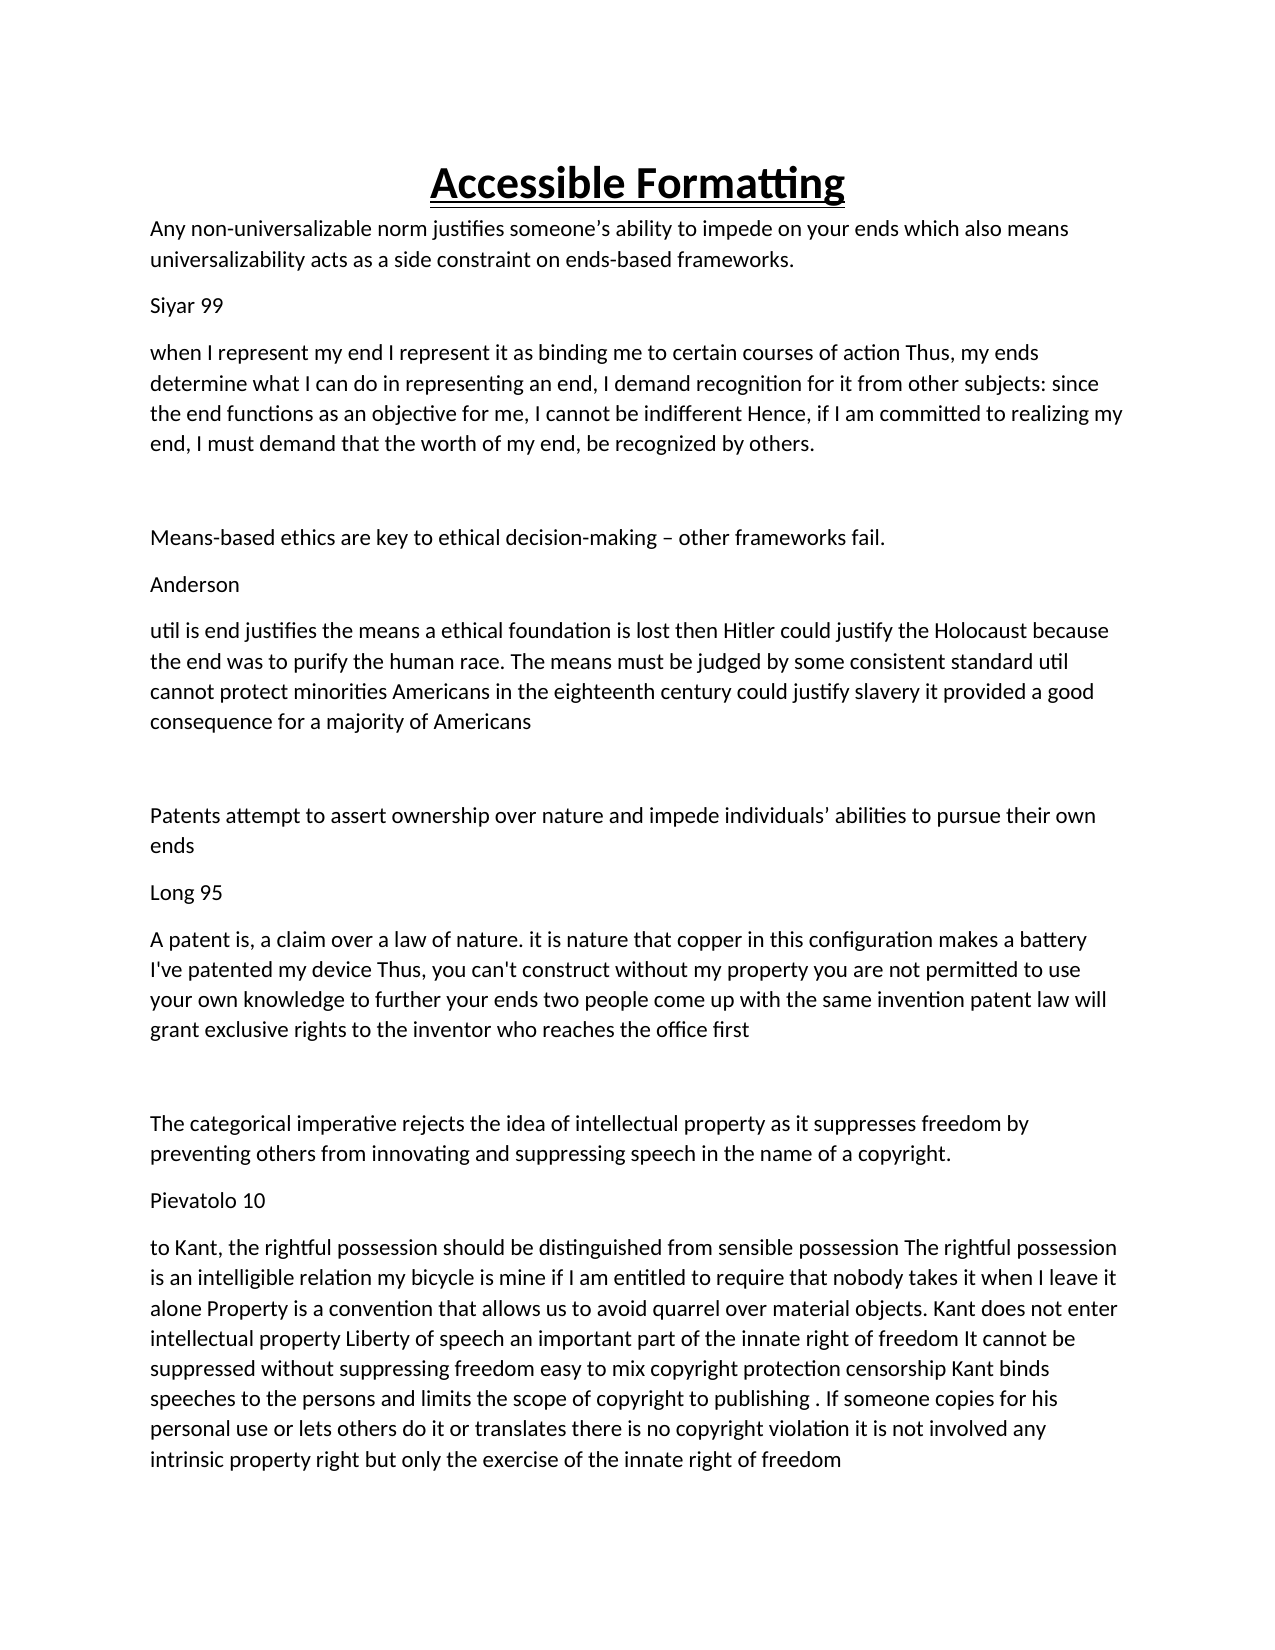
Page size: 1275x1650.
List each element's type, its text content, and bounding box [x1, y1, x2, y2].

text Pievatolo 10 [150, 1186, 1125, 1214]
text Means-based ethics are key to ethical decision-making – other frameworks fail. [150, 523, 1125, 551]
text Any non-universalizable norm justifies someone’s ability to impede on your ends which also means universalizability acts as a side constraint on ends-based frameworks. [150, 214, 1125, 273]
text Patents attempt to assert ownership over nature and impede individuals’ abilities to pursue their own ends [150, 801, 1125, 859]
text when I represent my end I represent it as binding me to certain courses of action Thus, my ends determine what I can do in representing an end, I demand recognition for it from other subjects: since the end functions as an objective for me, I cannot be indifferent Hence, if I am committed to realizing my end, I must demand that the worth of my end, be recognized by others. [150, 338, 1125, 457]
text to Kant, the rightful possession should be distinguished from sensible possession The rightful possession is an intelligible relation my bicycle is mine if I am entitled to require that nobody takes it when I leave it alone Property is a convention that allows us to avoid quarrel over material objects. Kant does not enter intellectual property Liberty of speech an important part of the innate right of freedom It cannot be suppressed without suppressing freedom easy to mix copyright protection censorship Kant binds speeches to the persons and limits the scope of copyright to publishing . If someone copies for his personal use or lets others do it or translates there is no copyright violation it is not involved any intrinsic property right but only the exercise of the innate right of freedom [150, 1233, 1125, 1473]
text util is end justifies the means a ethical foundation is lost then Hitler could justify the Holocaust because the end was to purify the human race. The means must be judged by some consistent standard util cannot protect minorities Americans in the eighteenth century could justify slavery it provided a good consequence for a majority of Americans [150, 617, 1125, 735]
text Anderson [150, 570, 1125, 598]
text The categorical imperative rejects the idea of intellectual property as it suppresses freedom by preventing others from innovating and suppressing speech in the name of a copyright. [150, 1109, 1125, 1167]
subtitle Accessible Formatting [150, 154, 1125, 210]
text Siyar 99 [150, 292, 1125, 319]
text A patent is, a claim over a law of nature. it is nature that copper in this configuration makes a battery I've patented my device Thus, you can't construct without my property you are not permitted to use your own knowledge to further your ends two people come up with the same invention patent law will grant exclusive rights to the inventor who reaches the office first [150, 925, 1125, 1043]
text Long 95 [150, 878, 1125, 906]
